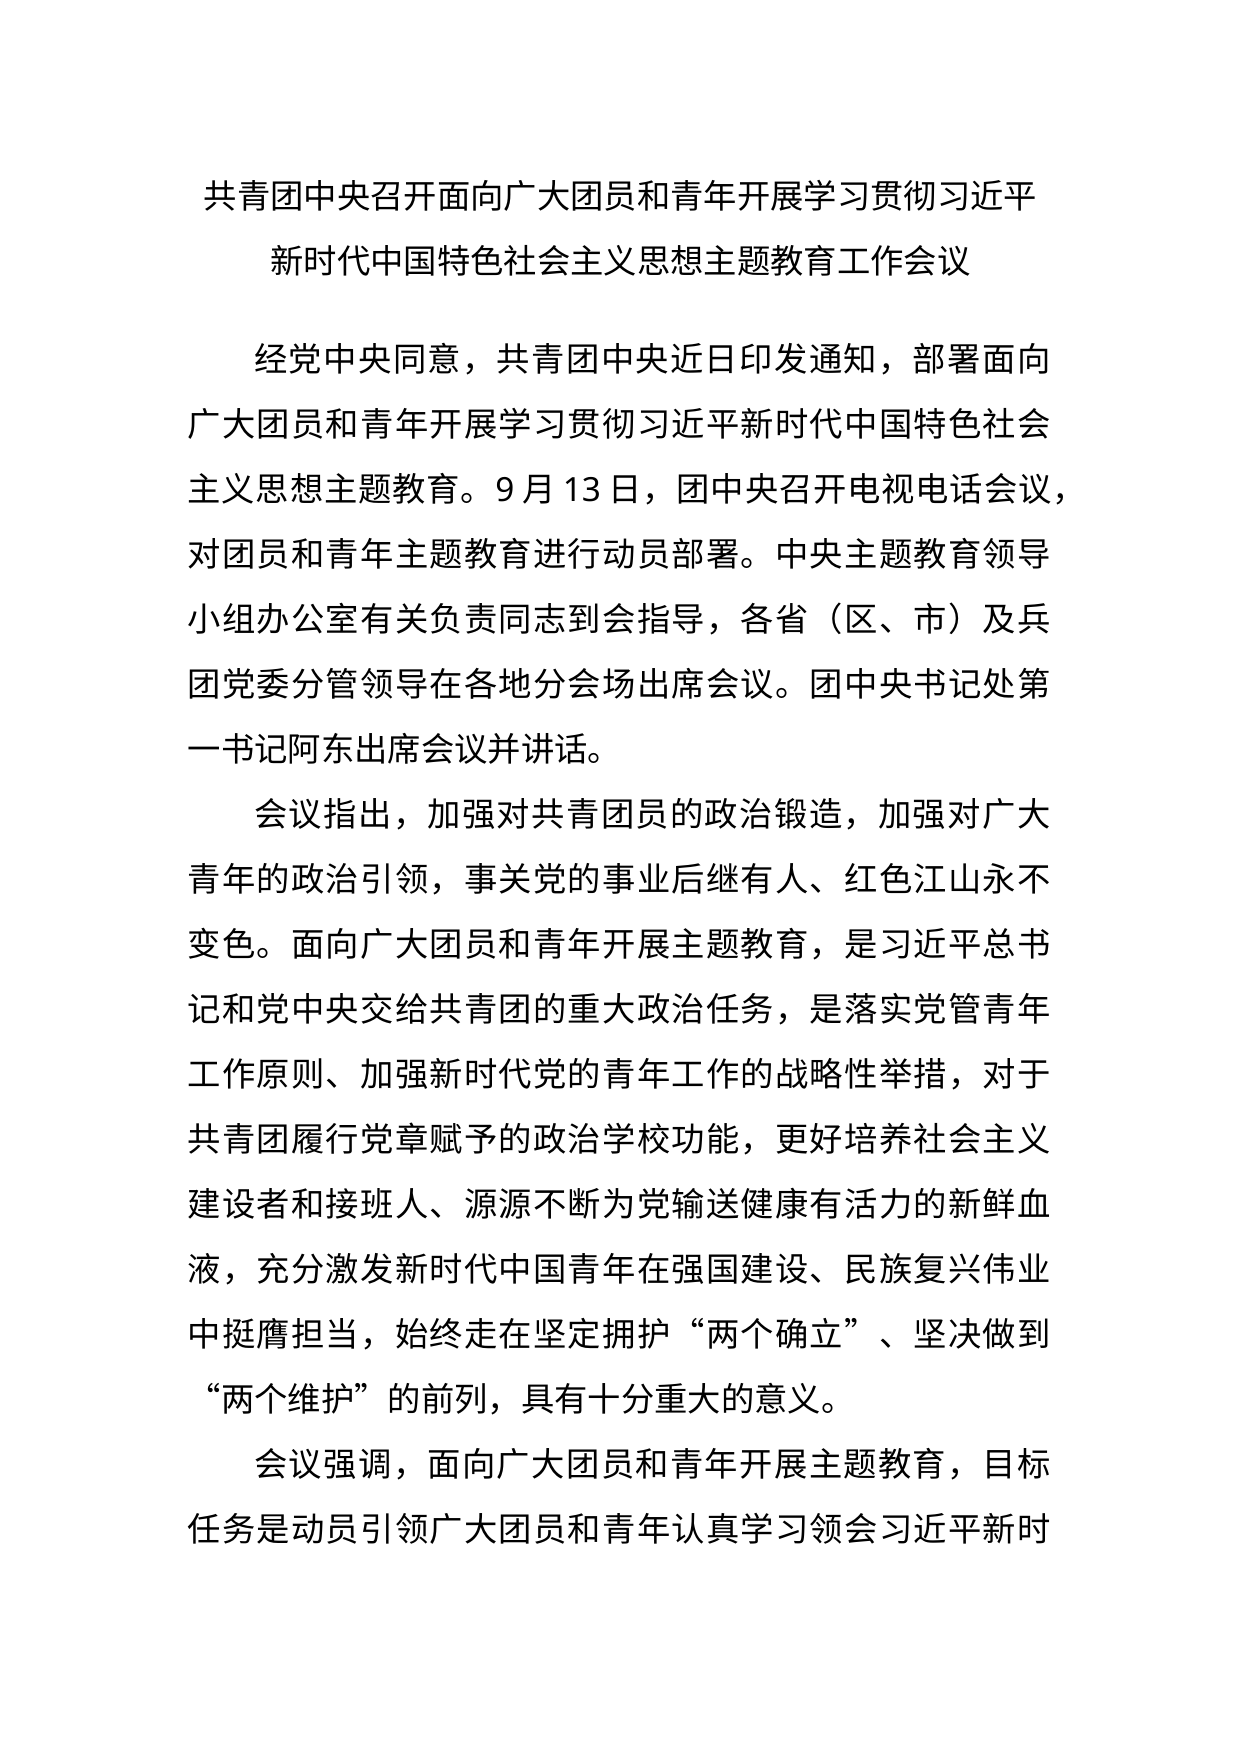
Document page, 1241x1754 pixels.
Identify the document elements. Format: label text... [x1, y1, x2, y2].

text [187, 1429, 1053, 1559]
text 会议指出，加强对共青团员的政治锻造，加强对广大青年的政治引领，事关党的事业后继有人、红色江山永不变色。面向广大团员和青年开展主题教育，是习近平总书记和党中央交给共青团的重大政治任务，是落实党管青年工作原则、加强新时代党的青年工作的战略性举措，对于共青团履行党章赋予的政治学校功能，更好培养社会主义建设者和接班人、源源不断为党输送健康有活力的新鲜血液，充分激发新时代中国青年在强国建设、民族复兴伟业中挺膺担当，始终走在坚定拥护“两个确立”、坚决做到“两个维护”的前列，具有十分重大的意义。 [187, 779, 1053, 1429]
text 经党中央同意，共青团中央近日印发通知，部署面向广大团员和青年开展学习贯彻习近平新时代中国特色社会主义思想主题教育。9月13日，团中央召开电视电话会议，对团员和青年主题教育进行动员部署。中央主题教育领导小组办公室有关负责同志到会指导，各省（区、市）及兵团党委分管领导在各地分会场出席会议。团中央书记处第一书记阿东出席会议并讲话。 [187, 324, 1053, 779]
text 共青团中央召开面向广大团员和青年开展学习贯彻习近平新时代中国特色社会主义思想主题教育工作会议 [187, 162, 1053, 292]
